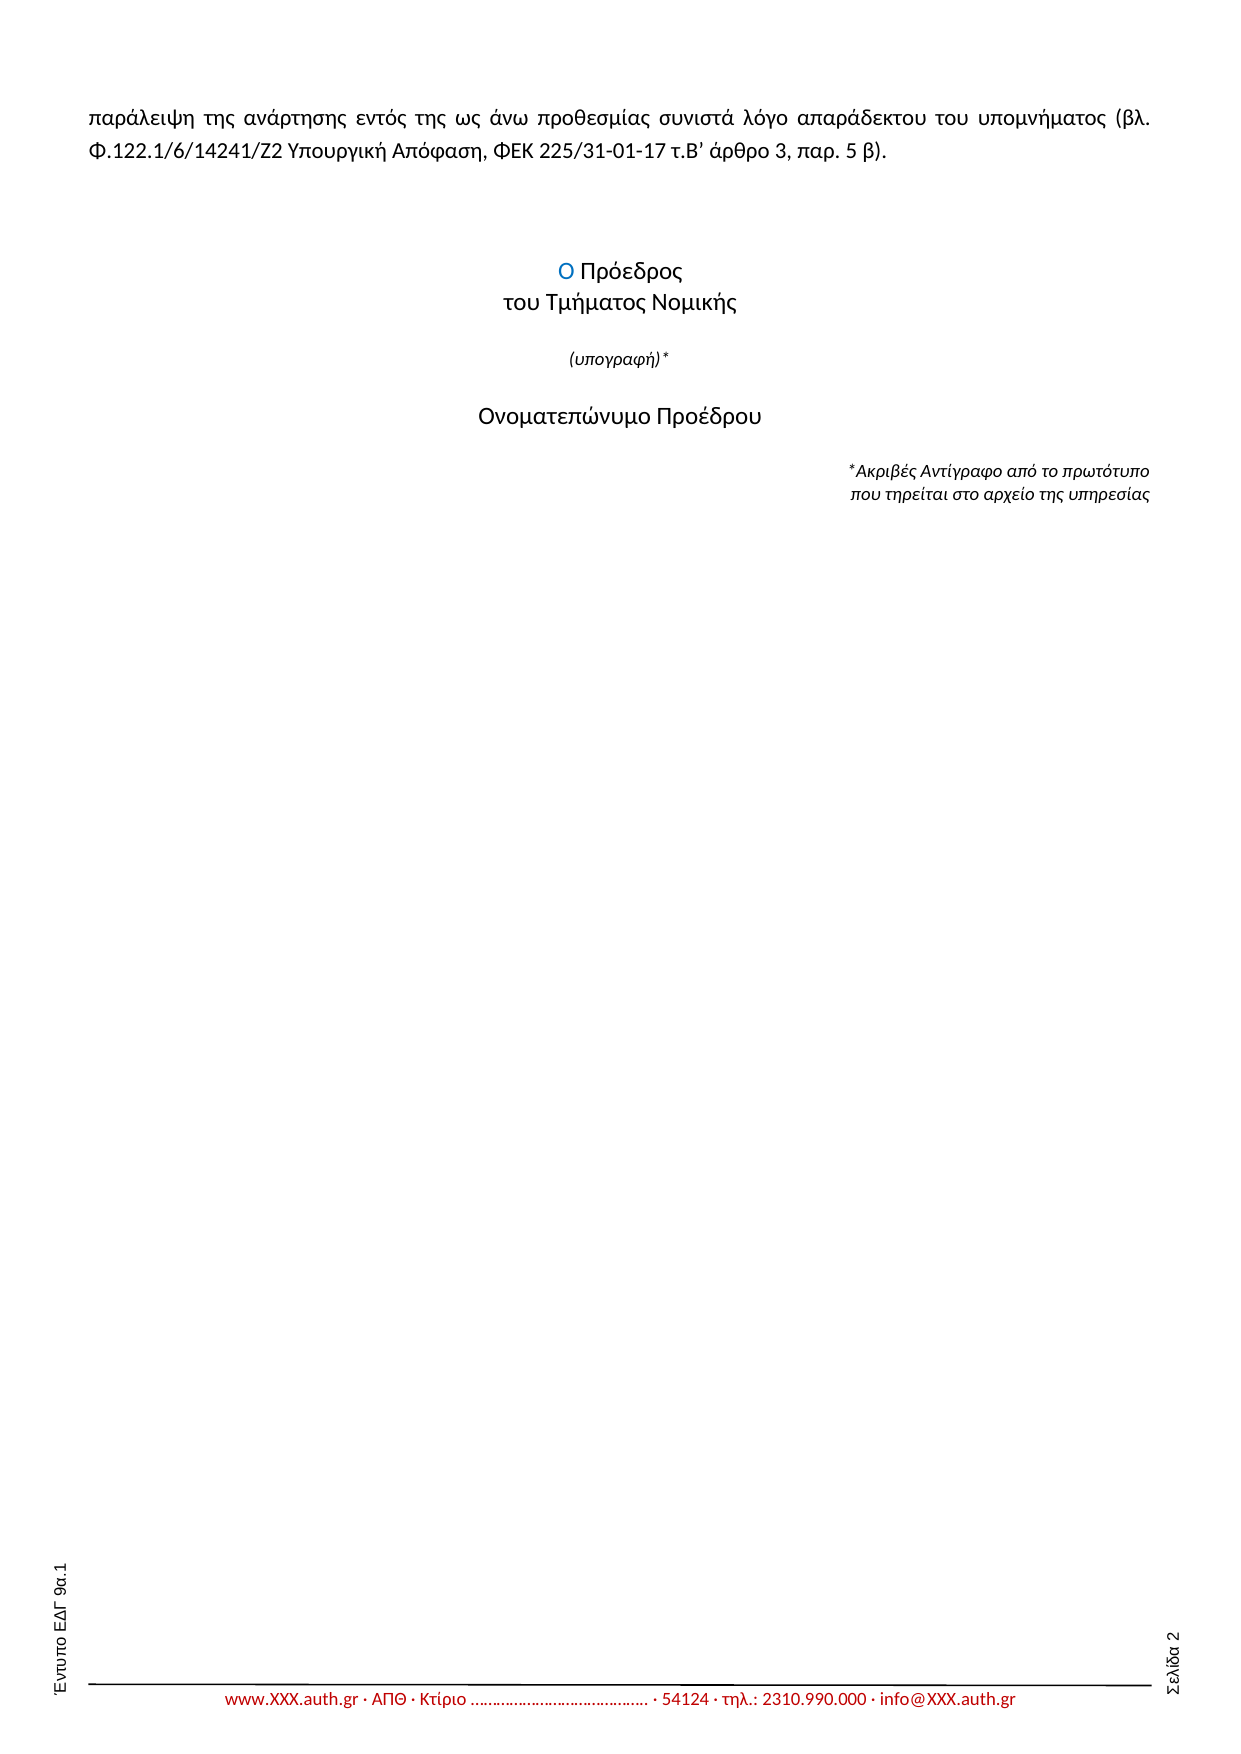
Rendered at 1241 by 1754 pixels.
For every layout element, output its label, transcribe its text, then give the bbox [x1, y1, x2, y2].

text που τηρείται στο αρχείο της υπηρεσίας [89, 482, 1152, 505]
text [89, 103, 1152, 164]
text Ονοματεπώνυμο Προέδρου [89, 401, 1152, 431]
text (υπογραφή)* [89, 347, 1152, 370]
text *Ακριβές Αντίγραφο από το πρωτότυπο [89, 459, 1152, 482]
text του Τμήματος Νομικής [89, 286, 1152, 317]
text Ο Πρόεδρος [89, 256, 1152, 286]
